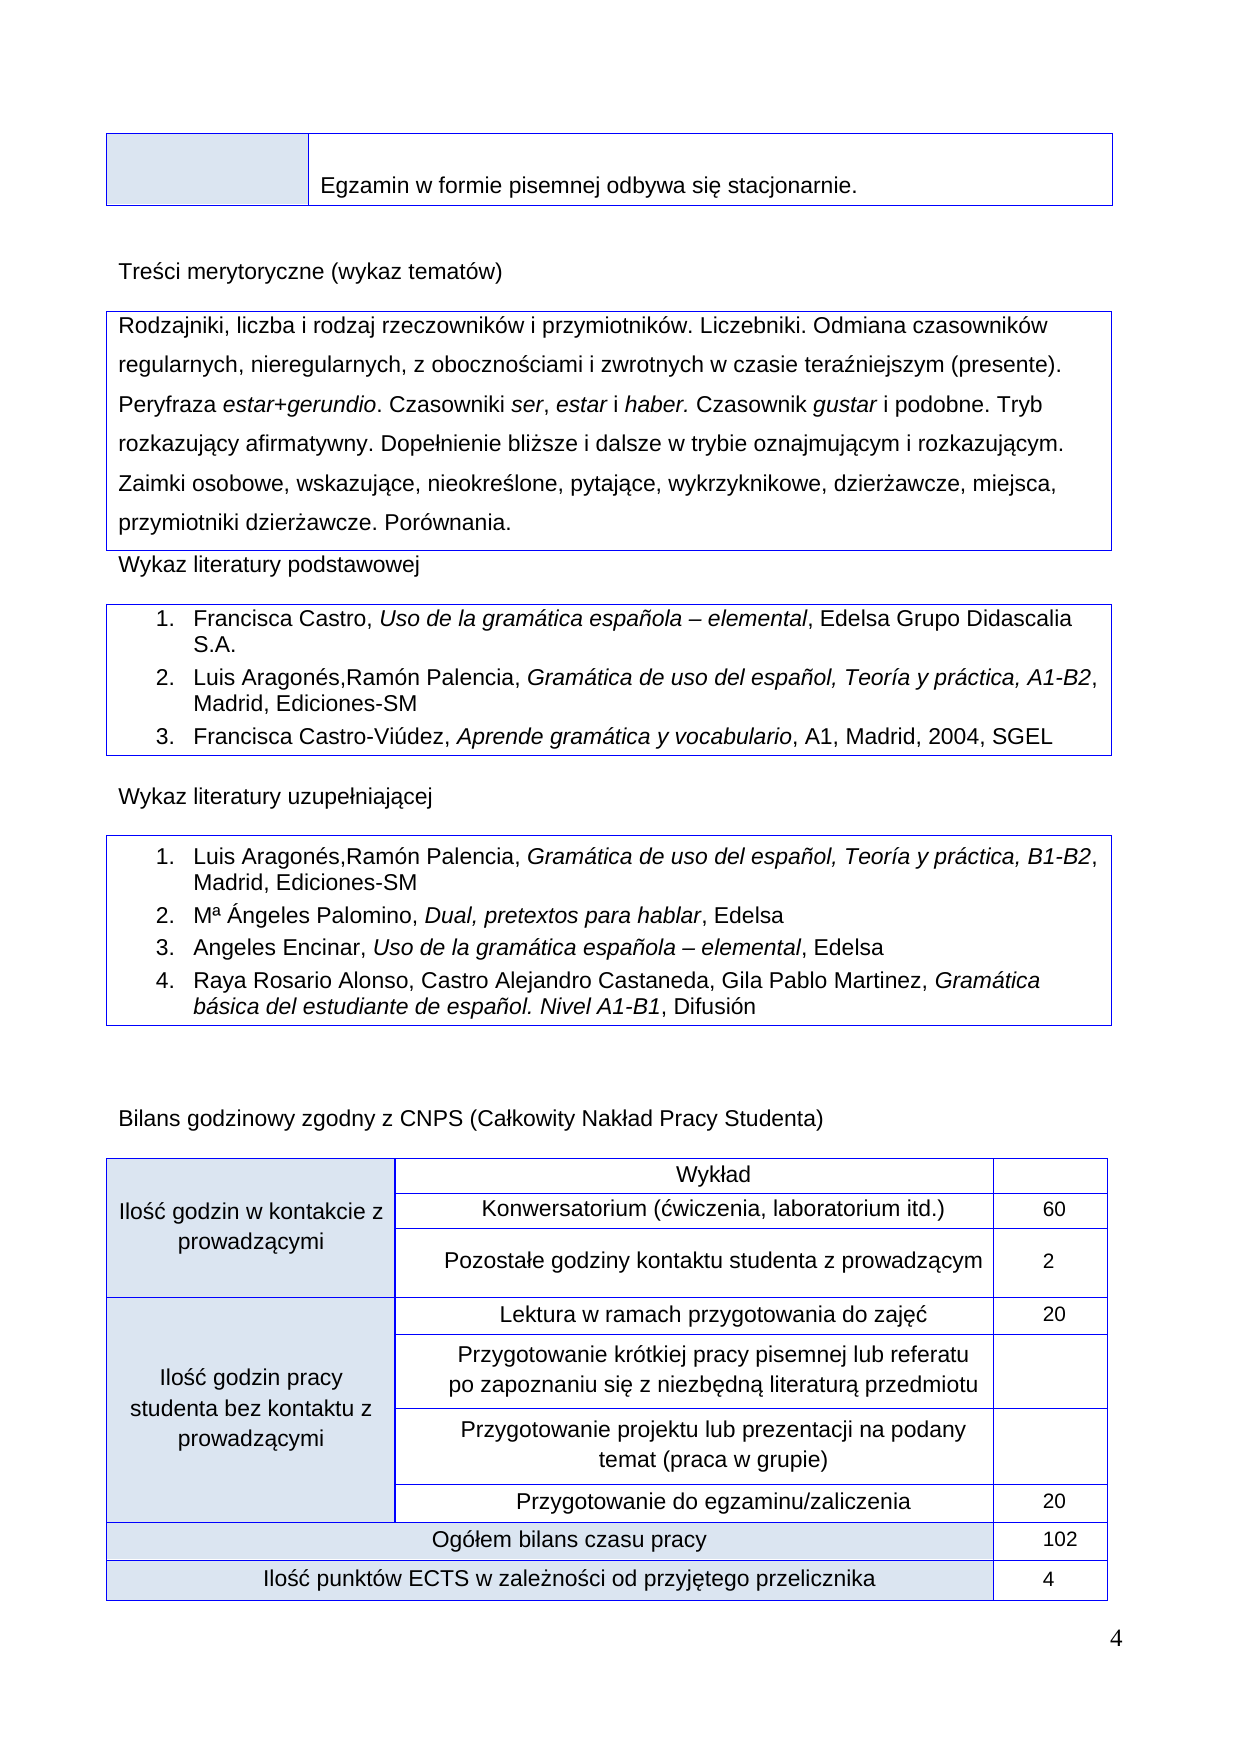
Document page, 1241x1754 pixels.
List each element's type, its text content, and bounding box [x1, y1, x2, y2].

table_cell Lektura w ramach przygotowania do zajęć [396, 1298, 993, 1333]
table_cell [994, 1335, 1107, 1407]
table_header [994, 1159, 1107, 1193]
table_cell [994, 1409, 1107, 1483]
table_cell 2 [994, 1229, 1107, 1297]
table_cell 20 [994, 1298, 1107, 1333]
table_cell 60 [994, 1194, 1107, 1227]
text Wykaz literatury uzupełniającej [118, 783, 1122, 809]
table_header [309, 134, 1112, 204]
table_header Rodzajniki, liczba i rodzaj rzeczowników i przymiotników. Liczebniki. Odmiana czasowników regularnych, nieregularnych, z obocznościami i zwrotnych w czasie teraźniejszym (presente). Peryfraza estar+gerundio. Czasowniki ser, estar i haber. Czasownik gustar i podobne. Tryb rozkazujący afirmatywny. Dopełnienie bliższe i dalsze w trybie oznajmującym i rozkazującym. Zaimki osobowe, wskazujące, nieokreślone, pytające, wykrzyknikowe, dzierżawcze, miejsca, przymiotniki dzierżawcze. Porównania. [107, 312, 1111, 550]
table_cell Ilość punktów ECTS w zależności od przyjętego przelicznika [107, 1561, 993, 1600]
table_header Luis Aragonés,Ramón Palencia, Gramática de uso del español, Teoría y práctica, B1-B2, Madrid, Ediciones-SM Mª Ángeles Palomino, Dual, pretextos para hablar, Edelsa Angeles Encinar, Uso de la gramática española – elemental, Edelsa Raya Rosario Alonso, Castro Alejandro Castaneda, Gila Pablo Martinez, Gramática básica del estudiante de español. Nivel A1-B1, Difusión [107, 836, 1111, 1025]
text Treści merytoryczne (wykaz tematów) [118, 258, 1122, 284]
table_cell Pozostałe godziny kontaktu studenta z prowadzącym [396, 1229, 993, 1297]
table_cell Przygotowanie projektu lub prezentacji na podany temat (praca w grupie) [396, 1409, 993, 1483]
table_cell 20 [994, 1485, 1107, 1522]
table_header Wykład [396, 1159, 993, 1193]
table_cell Przygotowanie do egzaminu/zaliczenia [396, 1485, 993, 1522]
table_header Uwagi [107, 134, 308, 204]
table_cell Ilość godzin pracy studenta bez kontaktu z prowadzącymi [107, 1298, 394, 1522]
table_cell Przygotowanie krótkiej pracy pisemnej lub referatu po zapoznaniu się z niezbędną literaturą przedmiotu [396, 1335, 993, 1407]
table_cell Konwersatorium (ćwiczenia, laboratorium itd.) [396, 1194, 993, 1227]
table_cell 4 [994, 1561, 1107, 1600]
table_cell 102 [994, 1523, 1107, 1559]
table_cell Ogółem bilans czasu pracy [107, 1523, 993, 1559]
table_header Francisca Castro, Uso de la gramática española – elemental, Edelsa Grupo Didascalia S.A. Luis Aragonés,Ramón Palencia, Gramática de uso del español, Teoría y práctica, A1-B2, Madrid, Ediciones-SM Francisca Castro-Viúdez, Aprende gramática y vocabulario, A1, Madrid, 2004, SGEL [107, 605, 1111, 755]
text Wykaz literatury podstawowej [118, 551, 1122, 577]
text Bilans godzinowy zgodny z CNPS (Całkowity Nakład Pracy Studenta) [118, 1105, 1122, 1132]
table_header Ilość godzin w kontakcie z prowadzącymi [107, 1159, 394, 1297]
